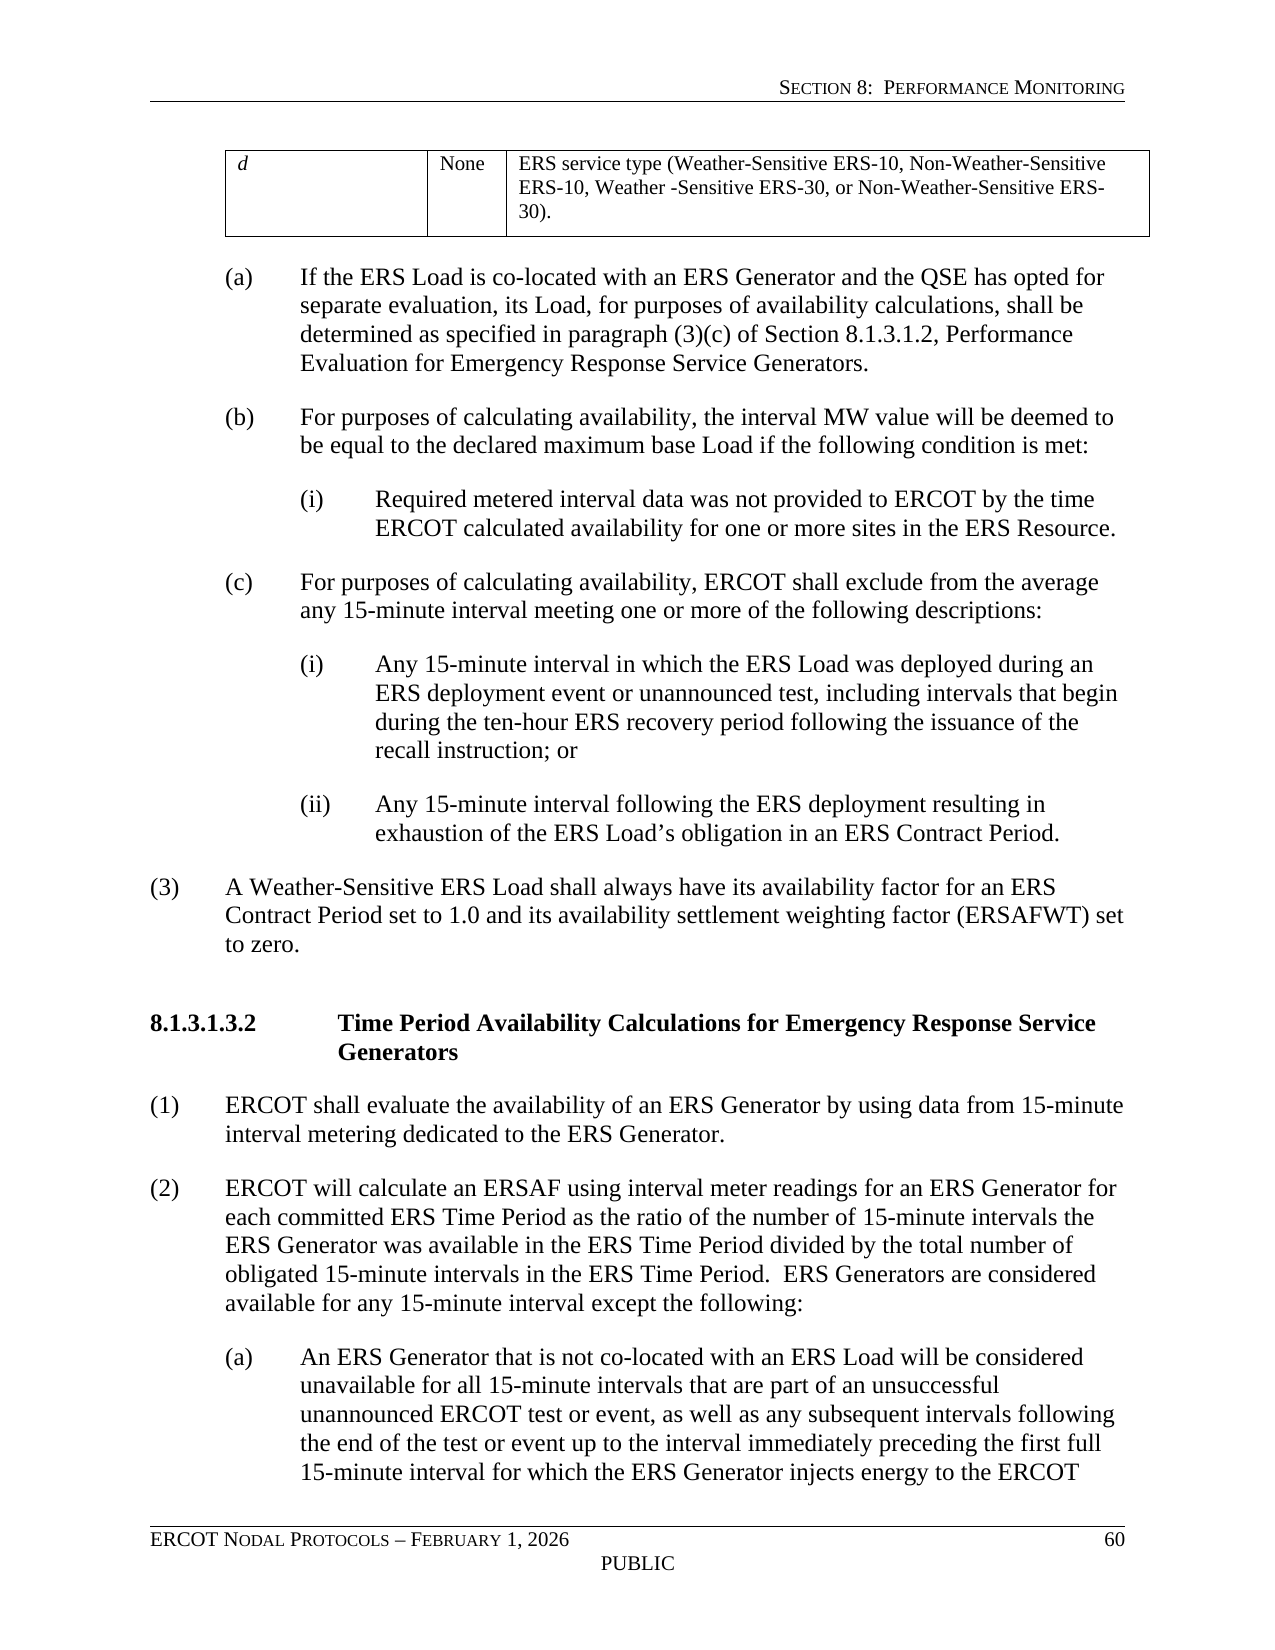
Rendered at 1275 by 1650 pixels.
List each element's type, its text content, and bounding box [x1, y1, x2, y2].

text (1) ERCOT shall evaluate the availability of an ERS Generator by using data from 15-minute interval metering dedicated to the ERS Generator. [150, 1091, 1125, 1148]
table_cell ERS service type (Weather-Sensitive ERS-10, Non-Weather-Sensitive ERS-10, Weather -Sensitive ERS-30, or Non-Weather-Sensitive ERS-30). [507, 151, 1149, 236]
table_cell d [226, 151, 427, 236]
text (a) If the ERS Load is co-located with an ERS Generator and the QSE has opted for separate evaluation, its Load, for purposes of availability calculations, shall be determined as specified in paragraph (3)(c) of Section 8.1.3.1.2, Performance Evaluation for Emergency Response Service Generators. [225, 262, 1125, 377]
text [225, 1342, 1125, 1486]
text (i) Required metered interval data was not provided to ERCOT by the time ERCOT calculated availability for one or more sites in the ERS Resource. [300, 484, 1125, 542]
text (b) For purposes of calculating availability, the interval MW value will be deemed to be equal to the declared maximum base Load if the following condition is met: [225, 402, 1125, 459]
text 8.1.3.1.3.2 Time Period Availability Calculations for Emergency Response Service Generators [150, 1008, 1125, 1066]
text (2) ERCOT will calculate an ERSAF using interval meter readings for an ERS Generator for each committed ERS Time Period as the ratio of the number of 15-minute intervals the ERS Generator was available in the ERS Time Period divided by the total number of obligated 15-minute intervals in the ERS Time Period. ERS Generators are considered available for any 15-minute interval except the following: [150, 1173, 1125, 1317]
table_cell None [428, 151, 506, 236]
text (3) A Weather-Sensitive ERS Load shall always have its availability factor for an ERS Contract Period set to 1.0 and its availability settlement weighting factor (ERSAFWT) set to zero. [150, 872, 1125, 958]
text (c) For purposes of calculating availability, ERCOT shall exclude from the average any 15-minute interval meeting one or more of the following descriptions: [225, 567, 1125, 624]
text (i) Any 15-minute interval in which the ERS Load was deployed during an ERS deployment event or unannounced test, including intervals that begin during the ten-hour ERS recovery period following the issuance of the recall instruction; or [300, 649, 1125, 764]
text (ii) Any 15-minute interval following the ERS deployment resulting in exhaustion of the ERS Load’s obligation in an ERS Contract Period. [300, 789, 1125, 847]
